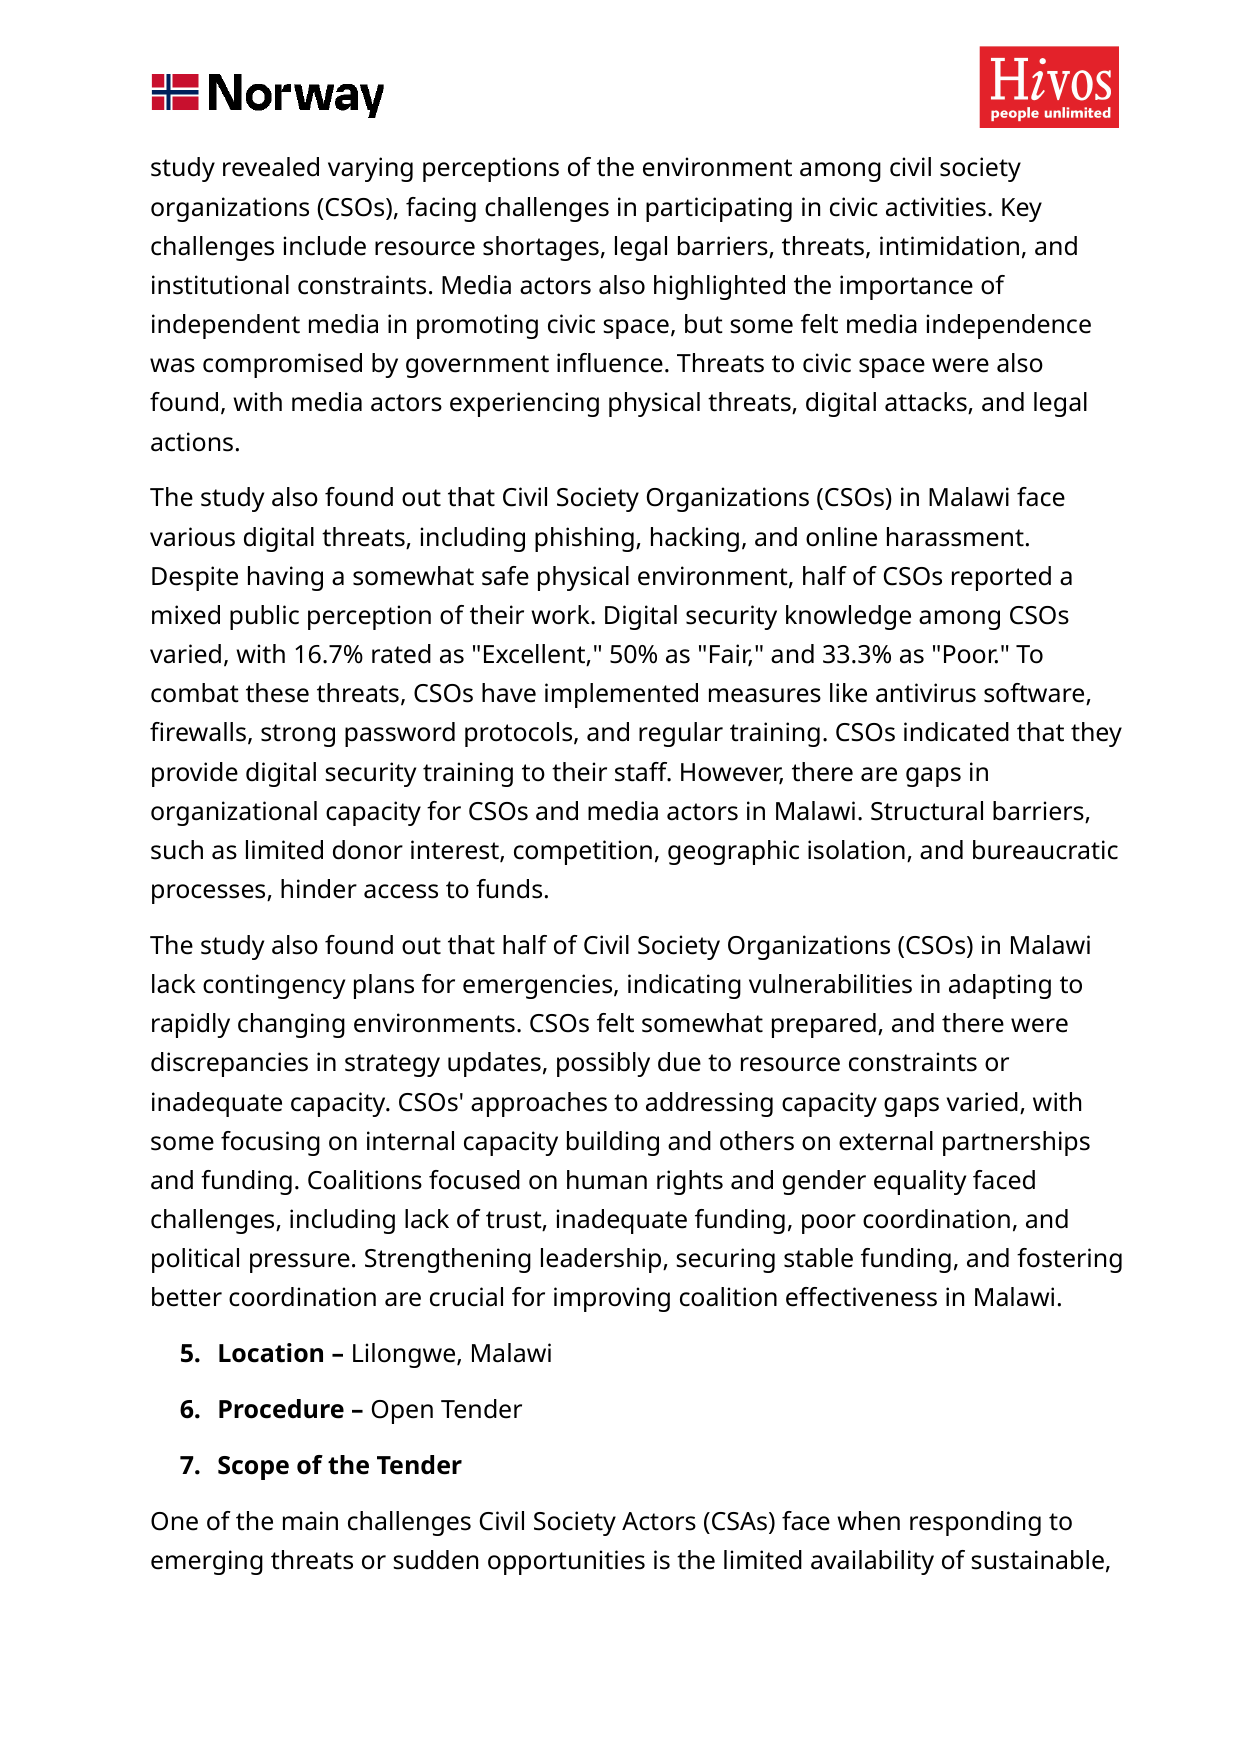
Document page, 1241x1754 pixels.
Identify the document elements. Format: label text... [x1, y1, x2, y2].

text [150, 1503, 1125, 1577]
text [150, 150, 1125, 458]
picture [150, 73, 384, 118]
list Location – Lilongwe, Malawi [179, 1336, 1125, 1370]
text The study also found out that Civil Society Organizations (CSOs) in Malawi face various digital threats, including phishing, hacking, and online harassment. Despite having a somewhat safe physical environment, half of CSOs reported a mixed public perception of their work. Digital security knowledge among CSOs varied, with 16.7% rated as "Excellent," 50% as "Fair," and 33.3% as "Poor." To combat these threats, CSOs have implemented measures like antivirus software, firewalls, strong password protocols, and regular training. CSOs indicated that they provide digital security training to their staff. However, there are gaps in organizational capacity for CSOs and media actors in Malawi. Structural barriers, such as limited donor interest, competition, geographic isolation, and bureaucratic processes, hinder access to funds. [150, 480, 1125, 906]
list Procedure – Open Tender [179, 1392, 1125, 1426]
list Scope of the Tender [179, 1447, 1125, 1482]
text The study also found out that half of Civil Society Organizations (CSOs) in Malawi lack contingency plans for emergencies, indicating vulnerabilities in adapting to rapidly changing environments. CSOs felt somewhat prepared, and there were discrepancies in strategy updates, possibly due to resource constraints or inadequate capacity. CSOs' approaches to addressing capacity gaps varied, with some focusing on internal capacity building and others on external partnerships and funding. Coalitions focused on human rights and gender equality faced challenges, including lack of trust, inadequate funding, poor coordination, and political pressure. Strengthening leadership, securing stable funding, and fostering better coordination are crucial for improving coalition effectiveness in Malawi. [150, 927, 1125, 1314]
